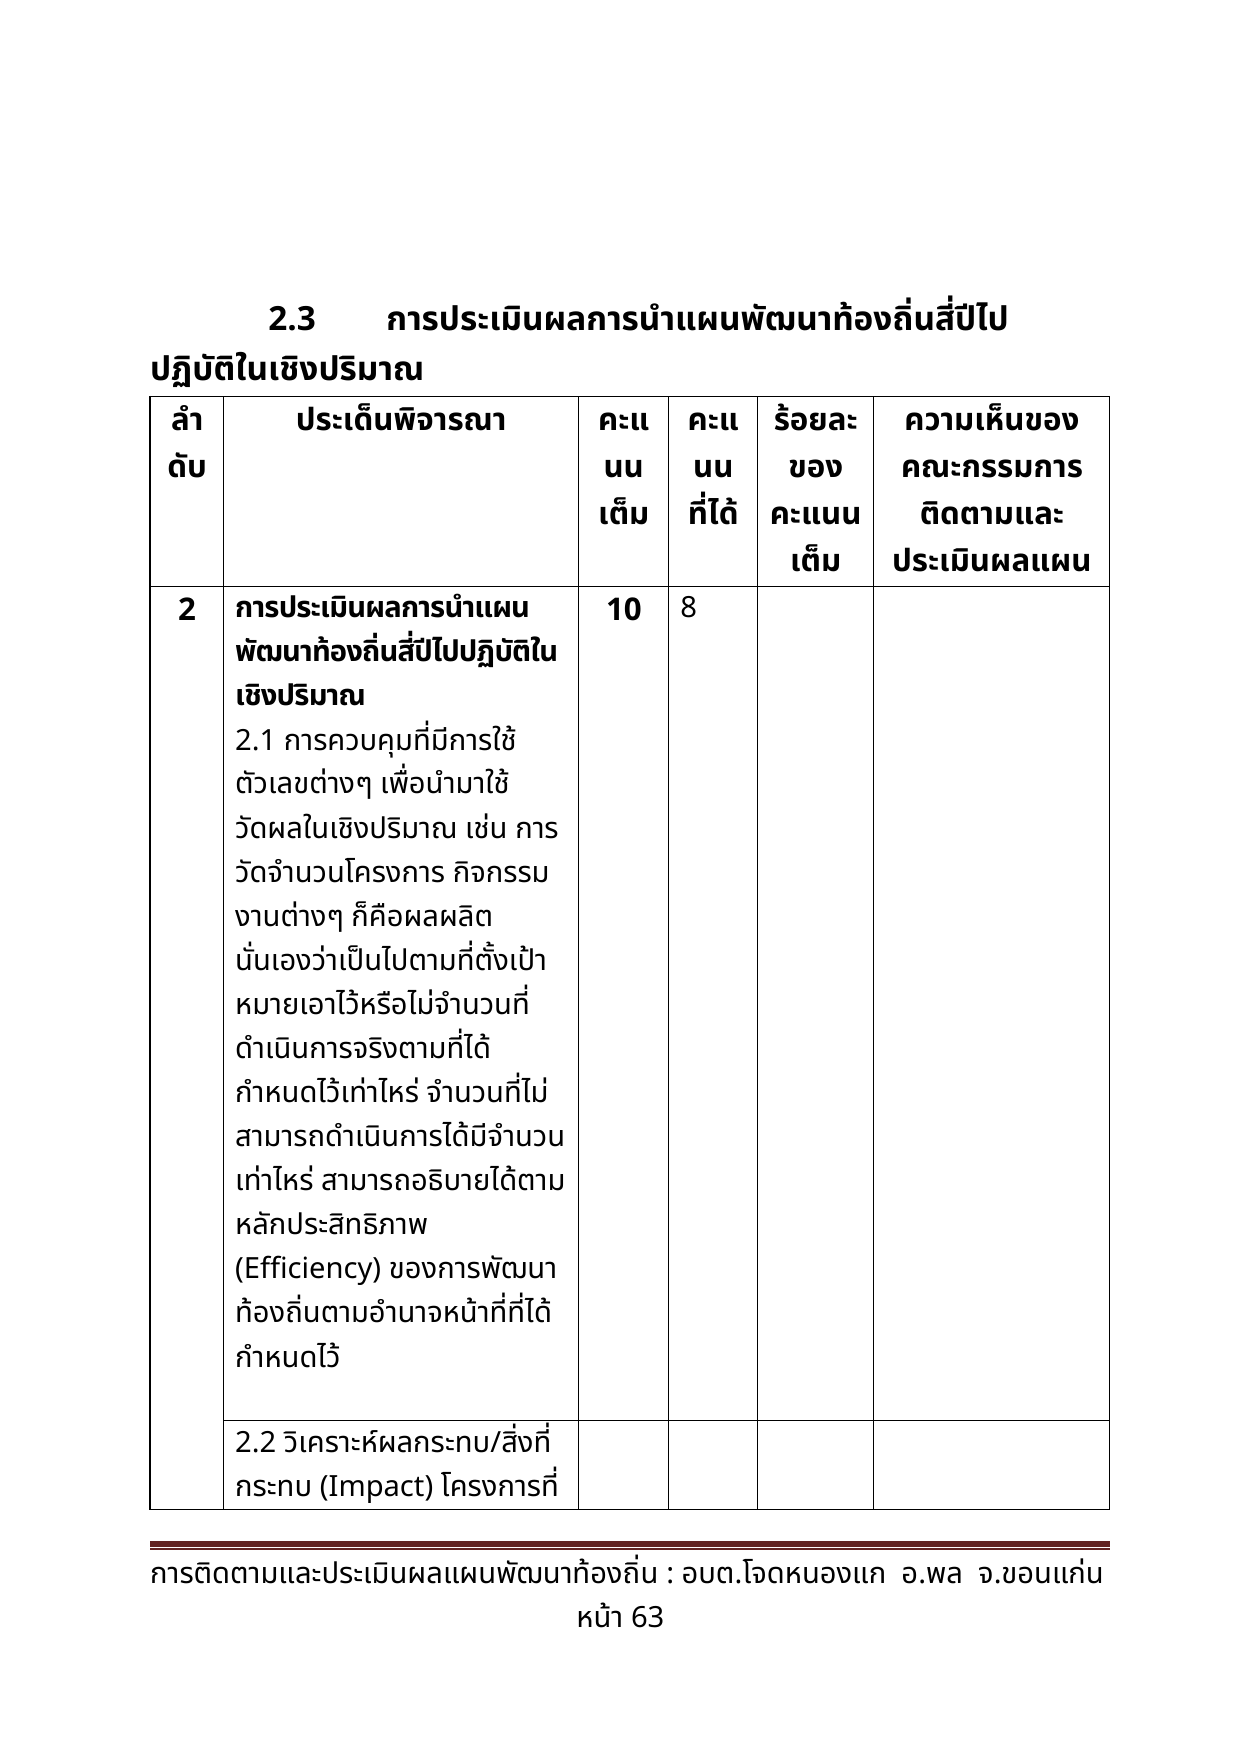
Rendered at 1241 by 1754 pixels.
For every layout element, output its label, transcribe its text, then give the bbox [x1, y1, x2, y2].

table_cell 2 [151, 587, 223, 1509]
table_cell [874, 587, 1109, 1420]
text 2.3 การประเมินผลการนำแผนพัฒนาท้องถิ่นสี่ปีไปปฏิบัติในเชิงปริมาณ [150, 295, 1090, 396]
table_header คะแนน ที่ได้ [669, 397, 757, 586]
table_cell [579, 1421, 668, 1509]
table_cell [224, 1421, 578, 1509]
table_cell [758, 1421, 873, 1509]
table_header ประเด็นพิจารณา [224, 397, 578, 586]
table_header คะแนน เต็ม [579, 397, 668, 586]
table_header ร้อยละของคะแนนเต็ม [758, 397, 873, 586]
table_header ความเห็นของคณะกรรมการติดตามและประเมินผลแผน [874, 397, 1109, 586]
table_cell [758, 587, 873, 1420]
table_cell 10 [579, 587, 668, 1420]
table_cell 8 [669, 587, 757, 1420]
table_cell [669, 1421, 757, 1509]
table_cell การประเมินผลการนำแผนพัฒนาท้องถิ่นสี่ปีไปปฏิบัติในเชิงปริมาณ 2.1 การควบคุมที่มีการใช้ตัวเลขต่างๆ เพื่อนำมาใช้วัดผลในเชิงปริมาณ เช่น การวัดจำนวนโครงการ กิจกรรม งานต่างๆ ก็คือผลผลิตนั่นเองว่าเป็นไปตามที่ตั้งเป้าหมายเอาไว้หรือไม่จำนวนที่ดำเนินการจริงตามที่ได้กำหนดไว้เท่าไหร่ จำนวนที่ไม่สามารถดำเนินการได้มีจำนวนเท่าไหร่ สามารถอธิบายได้ตามหลักประสิทธิภาพ (Efficiency) ของการพัฒนาท้องถิ่นตามอำนาจหน้าที่ที่ได้กำหนดไว้ [224, 587, 578, 1420]
table_header ลำดับ [151, 397, 223, 586]
table_cell [874, 1421, 1109, 1509]
